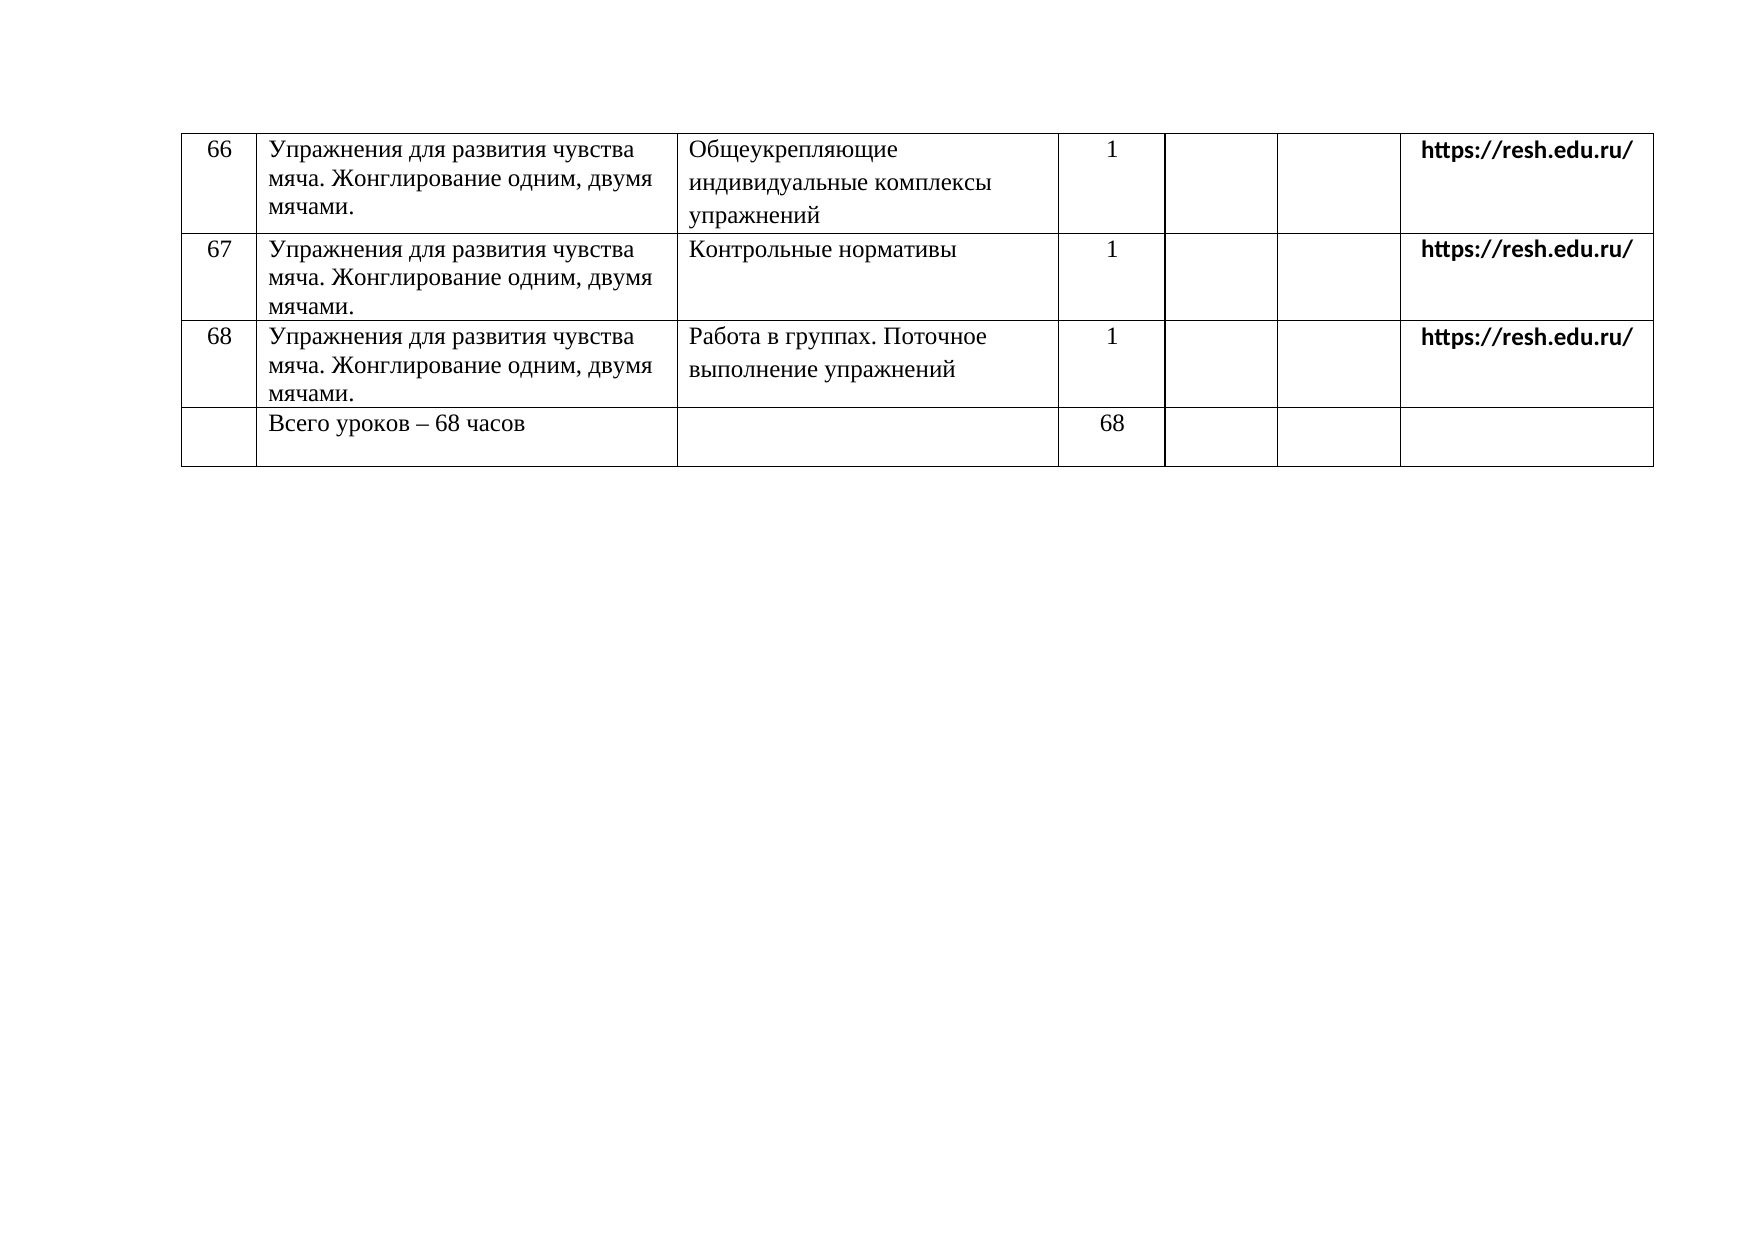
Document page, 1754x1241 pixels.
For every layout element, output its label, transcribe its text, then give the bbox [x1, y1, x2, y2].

table_cell 68 [1059, 408, 1164, 466]
table_cell [1166, 134, 1277, 233]
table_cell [257, 134, 677, 233]
table_cell 1 [1059, 321, 1164, 407]
table_cell 66 [182, 134, 256, 233]
table_cell [1278, 234, 1400, 320]
table_cell Работа в группах. Поточное выполнение упражнений [678, 321, 1058, 407]
table_cell 1 [1059, 134, 1164, 233]
table_cell Контрольные нормативы [678, 234, 1058, 320]
table_cell [1401, 408, 1653, 466]
table_cell [1166, 234, 1277, 320]
table_cell [1166, 321, 1277, 407]
table_cell [1278, 321, 1400, 407]
table_cell 68 [182, 321, 256, 407]
table_cell https://resh.edu.ru/ [1401, 234, 1653, 320]
table_cell https://resh.edu.ru/ [1401, 321, 1653, 407]
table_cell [1401, 134, 1653, 233]
table_cell Упражнения для развития чувства мяча. Жонглирование одним, двумя мячами. [257, 321, 677, 407]
table_cell 1 [1059, 234, 1164, 320]
table_cell [1278, 134, 1400, 233]
table_cell [182, 408, 256, 466]
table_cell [257, 234, 677, 320]
table_cell [678, 408, 1058, 466]
table_cell Общеукрепляющие индивидуальные комплексы упражнений [678, 134, 1058, 233]
table_cell [1278, 408, 1400, 466]
table_cell [1166, 408, 1277, 466]
table_cell Всего уроков – 68 часов [257, 408, 677, 466]
table_cell 67 [182, 234, 256, 320]
